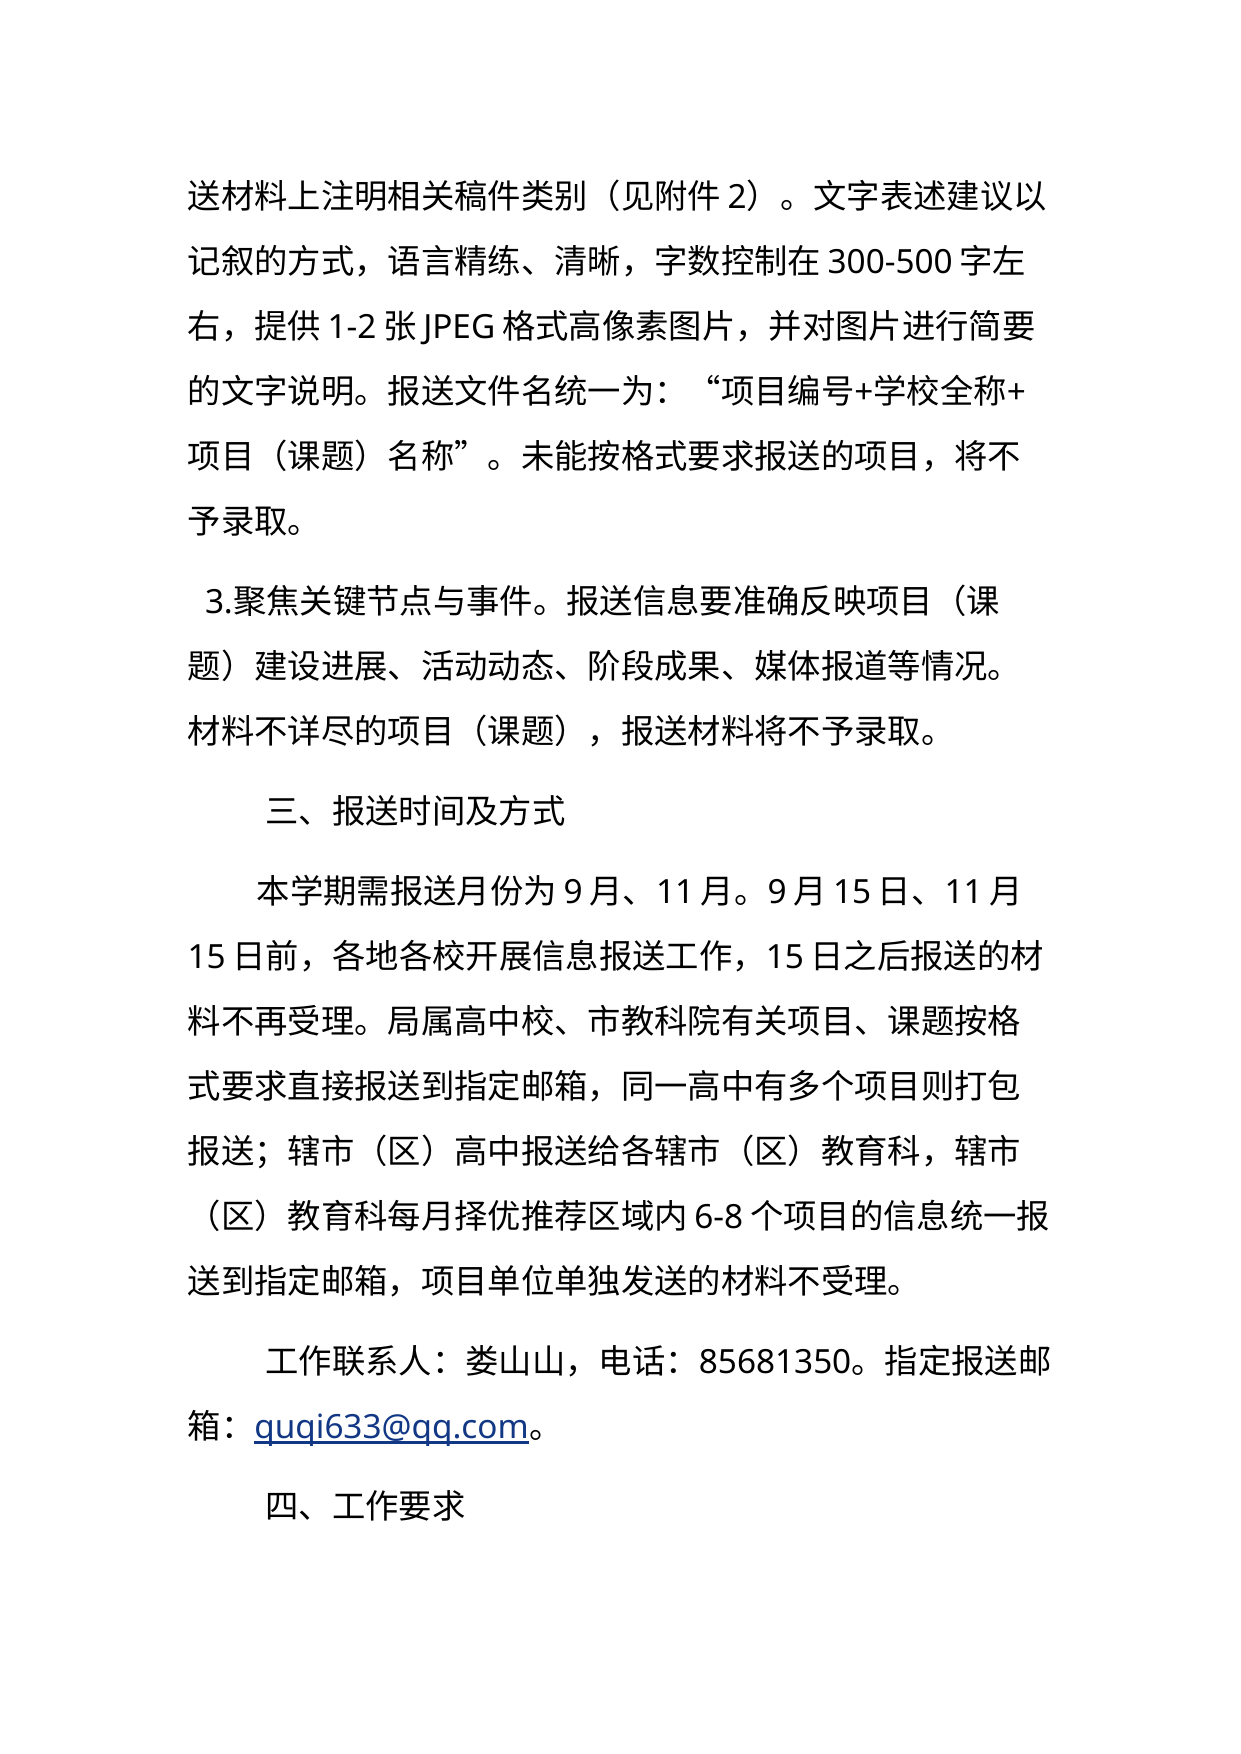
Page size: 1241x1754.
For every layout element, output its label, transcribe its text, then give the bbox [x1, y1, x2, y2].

text 四、工作要求 [187, 1472, 1053, 1537]
text 本学期需报送月份为9月、11月。9月15日、11月15日前，各地各校开展信息报送工作，15日之后报送的材料不再受理。局属高中校、市教科院有关项目、课题按格式要求直接报送到指定邮箱，同一高中有多个项目则打包报送；辖市（区）高中报送给各辖市（区）教育科，辖市（区）教育科每月择优推荐区域内6-8个项目的信息统一报送到指定邮箱，项目单位单独发送的材料不受理。 [187, 857, 1053, 1312]
text 三、报送时间及方式 [187, 777, 1053, 842]
text 3.聚焦关键节点与事件。报送信息要准确反映项目（课题）建设进展、活动动态、阶段成果、媒体报道等情况。材料不详尽的项目（课题），报送材料将不予录取。 [187, 567, 1053, 762]
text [187, 162, 1053, 552]
text 工作联系人：娄山山，电话：85681350。指定报送邮箱：quqi633@qq.com。 [187, 1327, 1053, 1457]
